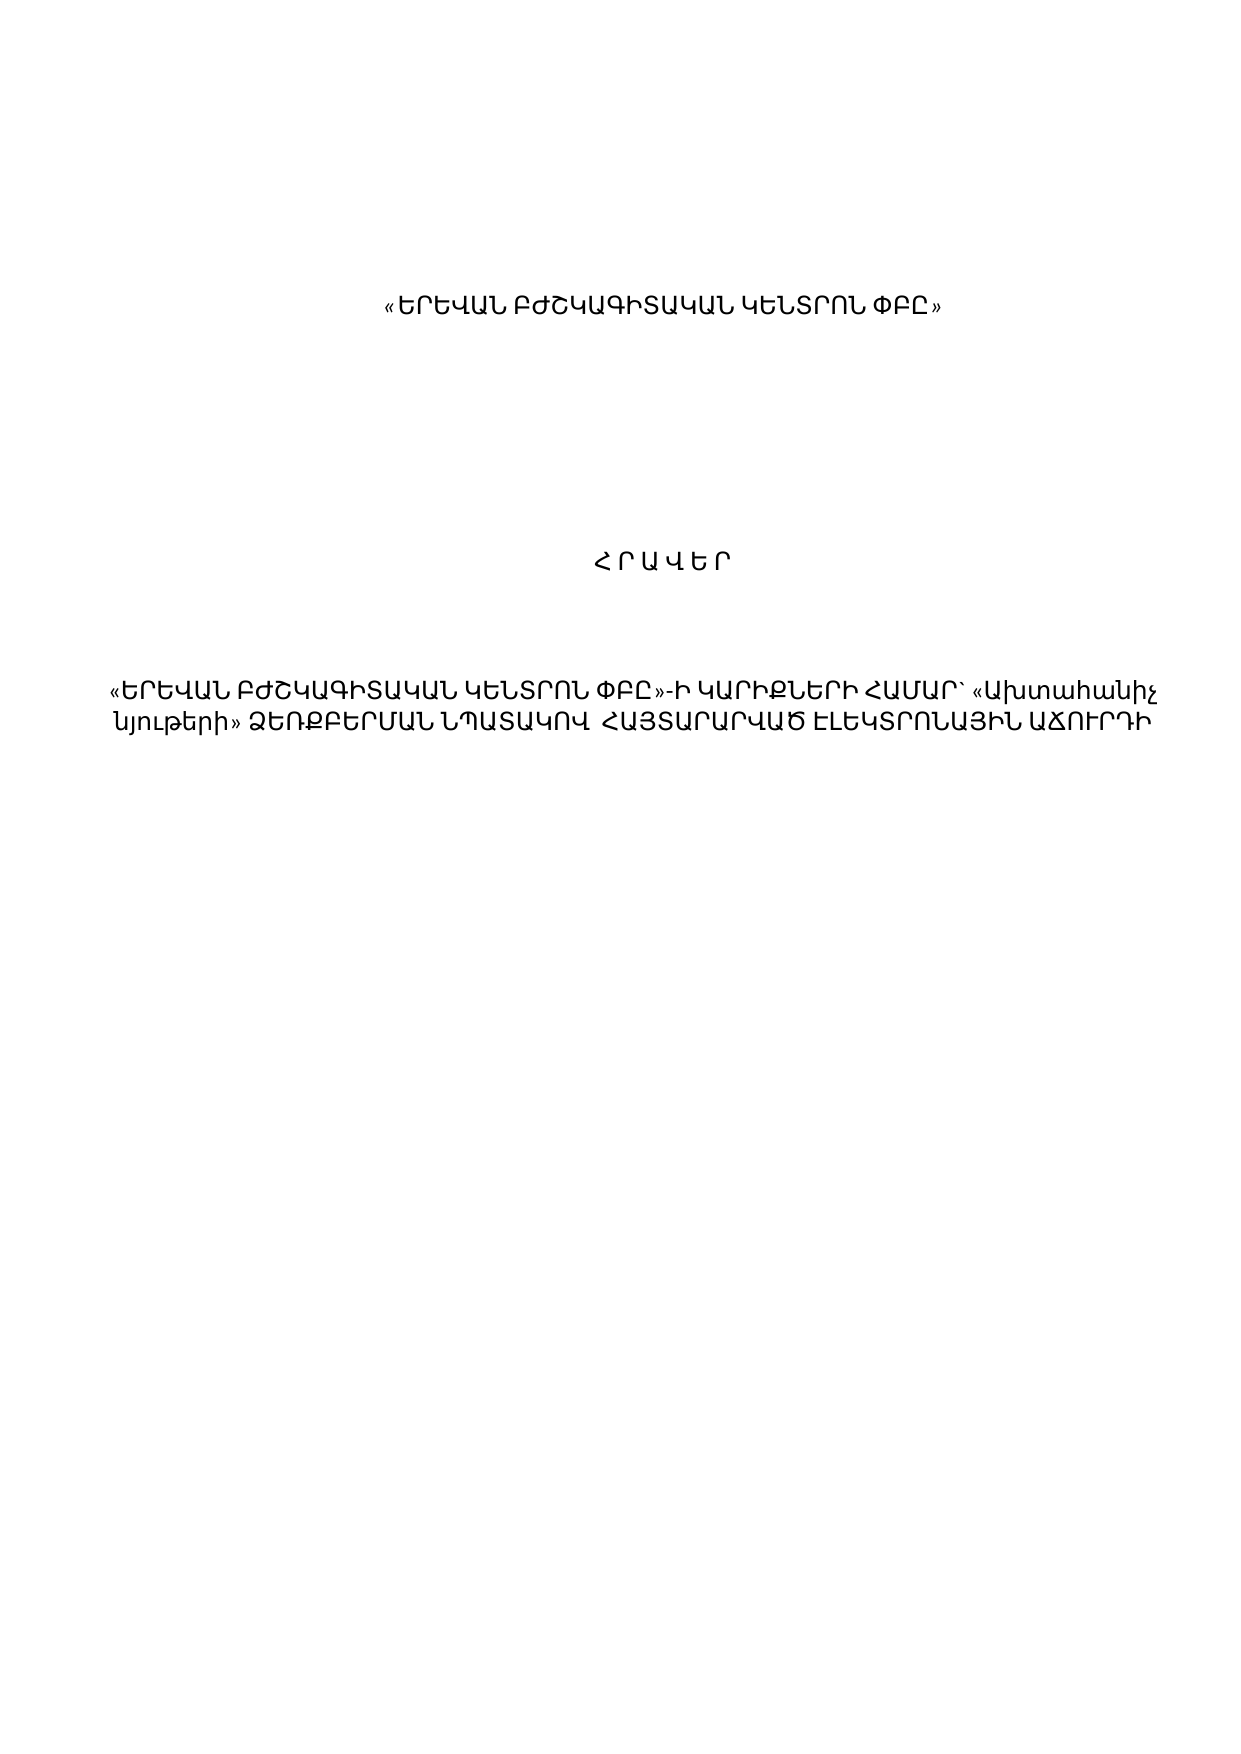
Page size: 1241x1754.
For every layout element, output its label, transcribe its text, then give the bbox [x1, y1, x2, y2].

text Հ Ր Ա Վ Ե Ր [94, 546, 1172, 577]
text « ԵՐԵՎԱՆ ԲԺՇԿԱԳԻՏԱԿԱՆ ԿԵՆՏՐՈՆ ՓԲԸ» [94, 290, 1172, 321]
text «ԵՐԵՎԱՆ ԲԺՇԿԱԳԻՏԱԿԱՆ ԿԵՆՏՐՈՆ ՓԲԸ»-Ի ԿԱՐԻՔՆԵՐԻ ՀԱՄԱՐ` «Ախտահանիչ նյութերի» ՁԵՌՔԲԵՐՄԱՆ ՆՊԱՏԱԿՈՎ ՀԱՅՏԱՐԱՐՎԱԾ ԷԼԵԿՏՐՈՆԱՅԻՆ ԱՃՈՒՐԴԻ [94, 676, 1172, 737]
